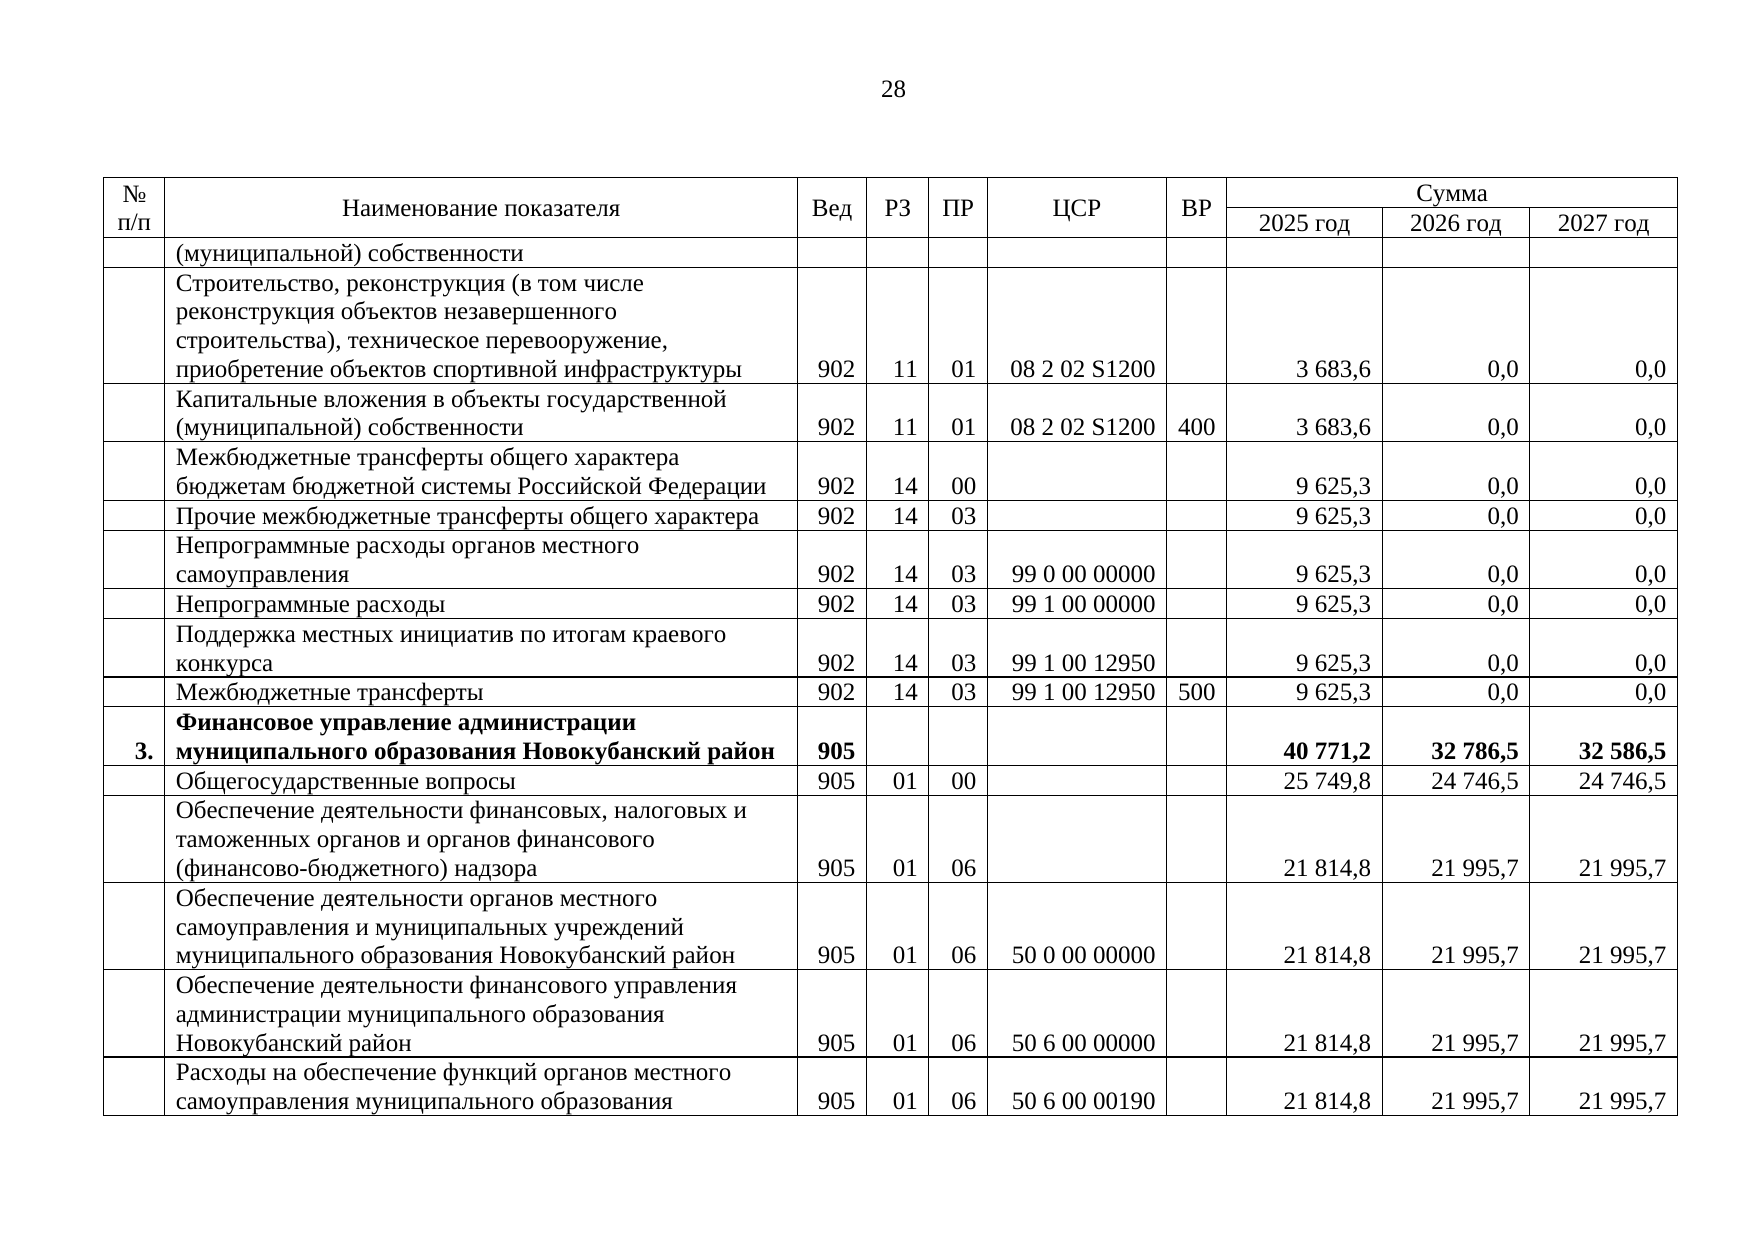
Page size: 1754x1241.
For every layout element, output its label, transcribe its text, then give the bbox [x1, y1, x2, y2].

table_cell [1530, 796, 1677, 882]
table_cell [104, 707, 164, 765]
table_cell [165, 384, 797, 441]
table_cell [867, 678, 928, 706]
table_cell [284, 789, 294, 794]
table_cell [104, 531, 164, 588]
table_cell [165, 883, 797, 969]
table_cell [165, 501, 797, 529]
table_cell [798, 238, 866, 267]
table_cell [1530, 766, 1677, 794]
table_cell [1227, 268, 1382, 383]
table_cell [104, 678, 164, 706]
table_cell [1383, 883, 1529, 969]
table_header № п/п [104, 178, 164, 237]
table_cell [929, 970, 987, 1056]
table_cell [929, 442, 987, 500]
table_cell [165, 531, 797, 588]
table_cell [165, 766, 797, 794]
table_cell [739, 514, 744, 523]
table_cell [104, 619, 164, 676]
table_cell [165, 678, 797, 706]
table_header РЗ [867, 178, 928, 237]
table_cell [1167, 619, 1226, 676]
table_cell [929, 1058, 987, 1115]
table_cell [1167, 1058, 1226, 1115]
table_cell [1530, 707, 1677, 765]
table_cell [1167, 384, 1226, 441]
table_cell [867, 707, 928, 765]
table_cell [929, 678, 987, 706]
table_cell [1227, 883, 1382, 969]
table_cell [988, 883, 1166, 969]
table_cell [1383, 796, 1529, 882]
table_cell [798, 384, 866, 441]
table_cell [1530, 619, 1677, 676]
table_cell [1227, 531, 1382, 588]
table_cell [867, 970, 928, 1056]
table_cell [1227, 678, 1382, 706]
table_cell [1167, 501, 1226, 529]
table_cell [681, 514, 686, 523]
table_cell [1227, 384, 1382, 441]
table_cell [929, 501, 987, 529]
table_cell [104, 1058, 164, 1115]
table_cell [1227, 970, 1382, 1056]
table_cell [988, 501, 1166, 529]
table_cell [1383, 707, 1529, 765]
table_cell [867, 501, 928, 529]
table_header ЦСР [988, 178, 1166, 237]
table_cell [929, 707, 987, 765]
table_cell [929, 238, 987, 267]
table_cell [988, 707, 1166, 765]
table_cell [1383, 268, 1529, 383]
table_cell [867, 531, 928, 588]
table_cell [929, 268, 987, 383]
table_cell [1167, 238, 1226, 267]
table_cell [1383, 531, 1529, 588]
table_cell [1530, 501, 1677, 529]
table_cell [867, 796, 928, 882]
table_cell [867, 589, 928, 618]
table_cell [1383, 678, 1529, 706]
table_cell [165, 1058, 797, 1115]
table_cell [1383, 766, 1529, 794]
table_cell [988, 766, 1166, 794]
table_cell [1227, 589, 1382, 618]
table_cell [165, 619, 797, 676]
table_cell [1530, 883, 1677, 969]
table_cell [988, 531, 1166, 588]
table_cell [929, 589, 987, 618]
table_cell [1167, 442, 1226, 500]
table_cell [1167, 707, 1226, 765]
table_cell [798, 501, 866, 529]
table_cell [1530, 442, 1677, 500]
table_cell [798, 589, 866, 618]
table_header Вед [798, 178, 866, 237]
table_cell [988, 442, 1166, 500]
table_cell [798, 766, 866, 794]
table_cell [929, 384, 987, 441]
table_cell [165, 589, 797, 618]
table_cell 2026 год [1383, 208, 1529, 237]
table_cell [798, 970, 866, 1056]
table_header Наименование показателя [165, 178, 797, 237]
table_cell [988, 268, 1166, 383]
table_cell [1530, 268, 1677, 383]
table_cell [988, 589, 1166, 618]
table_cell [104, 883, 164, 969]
table_cell 2025 год [1227, 208, 1382, 237]
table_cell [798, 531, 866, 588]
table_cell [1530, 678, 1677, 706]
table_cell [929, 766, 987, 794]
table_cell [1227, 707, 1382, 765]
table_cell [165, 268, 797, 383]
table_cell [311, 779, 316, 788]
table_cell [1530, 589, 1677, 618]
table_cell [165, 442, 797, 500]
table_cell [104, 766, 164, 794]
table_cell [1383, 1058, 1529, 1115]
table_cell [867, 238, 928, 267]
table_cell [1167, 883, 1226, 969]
table_header ВР [1167, 178, 1226, 237]
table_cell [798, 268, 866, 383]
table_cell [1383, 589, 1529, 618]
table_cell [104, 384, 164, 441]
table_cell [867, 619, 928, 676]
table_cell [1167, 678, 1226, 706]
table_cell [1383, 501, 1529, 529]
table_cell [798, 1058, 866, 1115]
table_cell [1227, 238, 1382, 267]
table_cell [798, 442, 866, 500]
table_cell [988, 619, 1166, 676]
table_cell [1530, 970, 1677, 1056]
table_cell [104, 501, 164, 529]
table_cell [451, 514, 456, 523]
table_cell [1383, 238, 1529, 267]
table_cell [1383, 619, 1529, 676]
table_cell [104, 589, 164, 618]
table_header Сумма [1227, 178, 1677, 207]
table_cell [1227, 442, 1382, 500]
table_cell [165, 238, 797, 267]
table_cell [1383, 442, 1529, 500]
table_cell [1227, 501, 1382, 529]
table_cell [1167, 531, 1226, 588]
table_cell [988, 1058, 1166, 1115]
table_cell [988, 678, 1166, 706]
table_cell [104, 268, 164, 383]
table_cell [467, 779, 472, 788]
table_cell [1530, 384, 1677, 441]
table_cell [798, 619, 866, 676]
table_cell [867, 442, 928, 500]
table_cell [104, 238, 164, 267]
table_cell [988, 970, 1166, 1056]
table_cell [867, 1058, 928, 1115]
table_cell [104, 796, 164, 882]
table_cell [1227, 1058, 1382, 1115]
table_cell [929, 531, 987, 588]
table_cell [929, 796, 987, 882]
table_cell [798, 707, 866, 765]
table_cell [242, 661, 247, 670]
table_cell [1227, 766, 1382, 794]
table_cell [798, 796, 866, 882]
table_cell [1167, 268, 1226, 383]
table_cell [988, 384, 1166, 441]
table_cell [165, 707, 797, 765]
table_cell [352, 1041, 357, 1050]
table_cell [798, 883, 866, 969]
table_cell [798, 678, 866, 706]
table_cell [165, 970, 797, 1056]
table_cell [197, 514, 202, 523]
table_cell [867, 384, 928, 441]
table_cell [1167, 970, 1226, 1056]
table_cell 2027 год [1530, 208, 1677, 237]
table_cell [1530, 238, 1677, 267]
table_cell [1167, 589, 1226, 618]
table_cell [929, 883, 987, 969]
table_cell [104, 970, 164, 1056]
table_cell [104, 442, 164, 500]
table_header ПР [929, 178, 987, 237]
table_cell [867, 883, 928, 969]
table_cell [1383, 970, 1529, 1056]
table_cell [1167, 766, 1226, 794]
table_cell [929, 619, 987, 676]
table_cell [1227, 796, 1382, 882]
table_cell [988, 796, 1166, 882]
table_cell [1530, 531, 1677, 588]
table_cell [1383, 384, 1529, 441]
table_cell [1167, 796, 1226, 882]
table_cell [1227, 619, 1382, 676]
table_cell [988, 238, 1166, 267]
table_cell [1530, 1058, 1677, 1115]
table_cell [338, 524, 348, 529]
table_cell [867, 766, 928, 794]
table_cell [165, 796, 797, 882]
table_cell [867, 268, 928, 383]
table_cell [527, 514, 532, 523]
